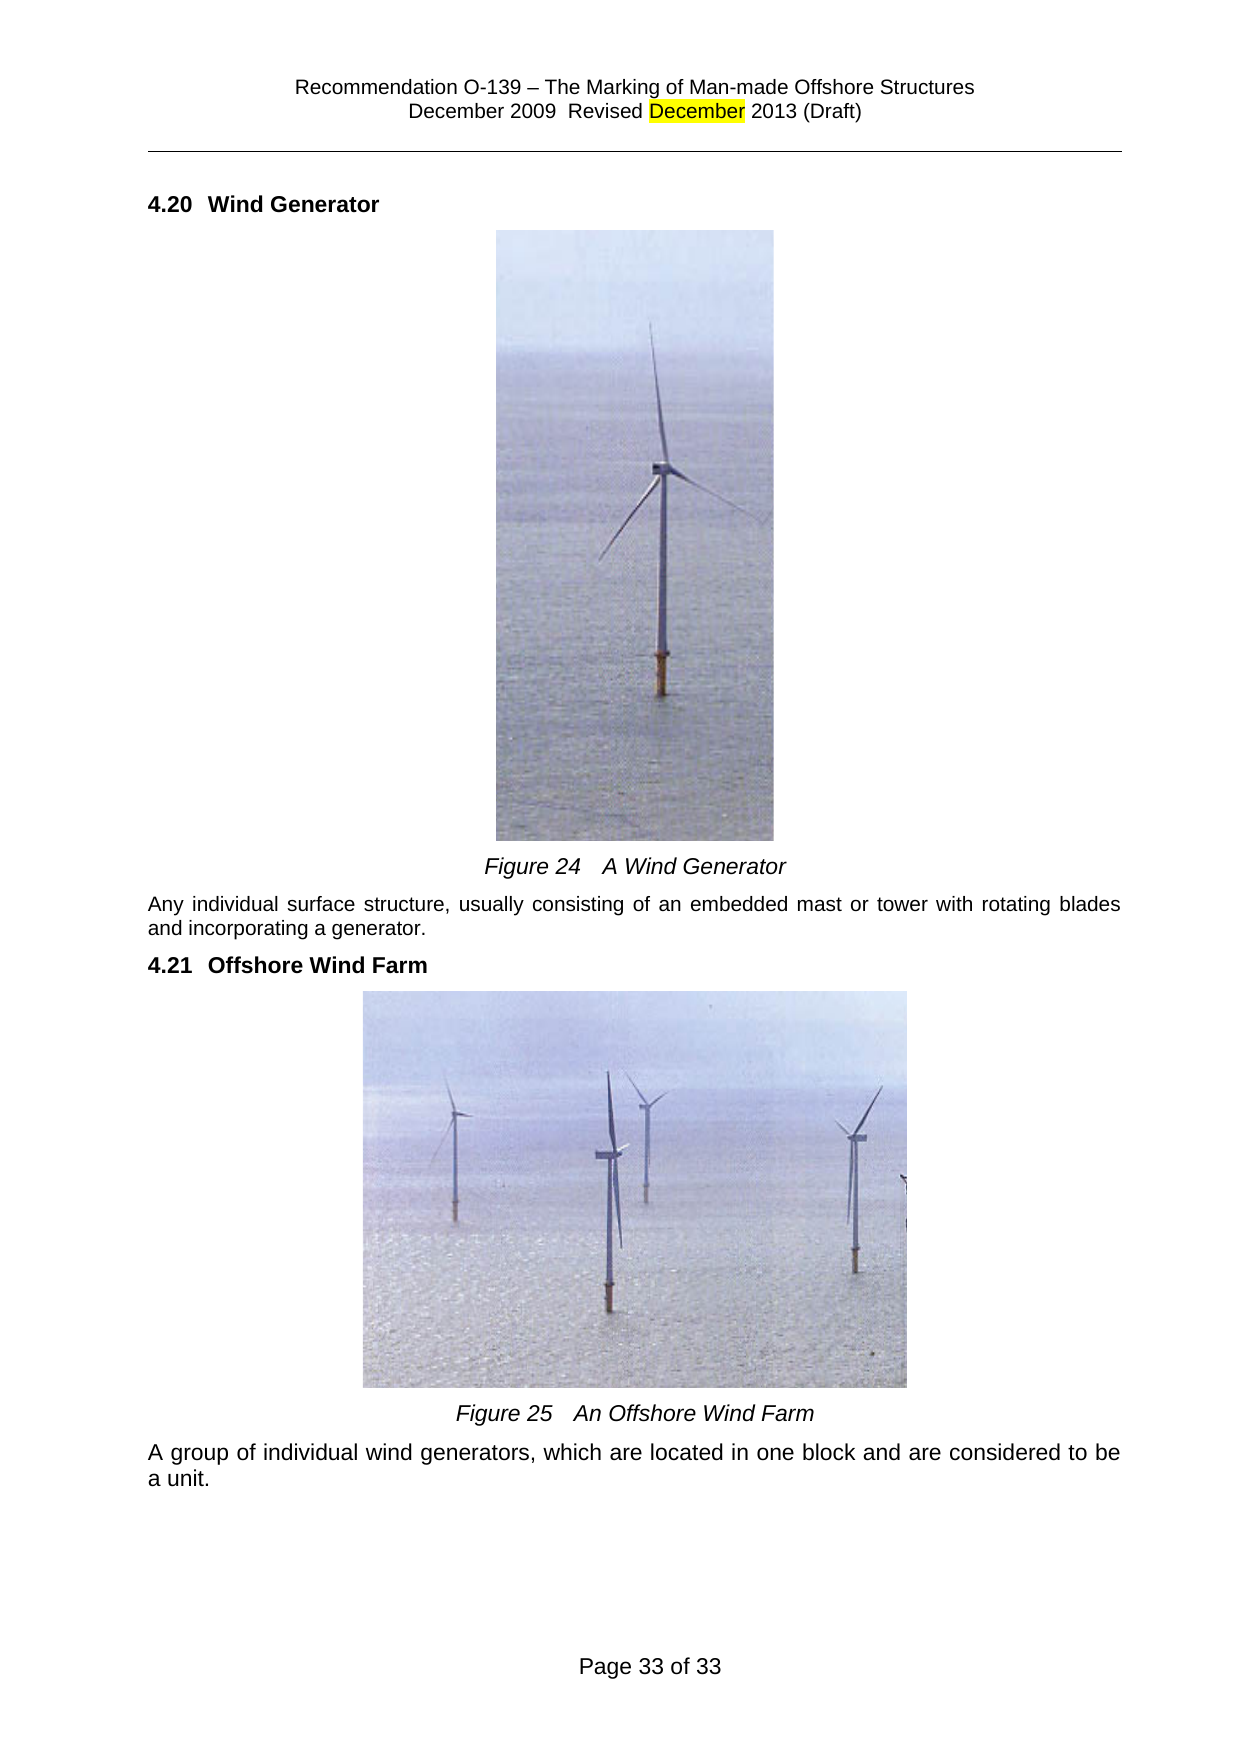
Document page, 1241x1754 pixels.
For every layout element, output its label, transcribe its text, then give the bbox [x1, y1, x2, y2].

picture [362, 991, 907, 1388]
text An Offshore Wind Farm [148, 1400, 1122, 1427]
subtitle Wind Generator [148, 191, 1122, 218]
subtitle Offshore Wind Farm [148, 952, 1122, 979]
text Any individual surface structure, usually consisting of an embedded mast or tower with rotating blades and incorporating a generator. [148, 892, 1122, 940]
text A Wind Generator [148, 853, 1122, 879]
picture [496, 230, 774, 841]
text A group of individual wind generators, which are located in one block and are considered to be a unit. [148, 1439, 1122, 1492]
